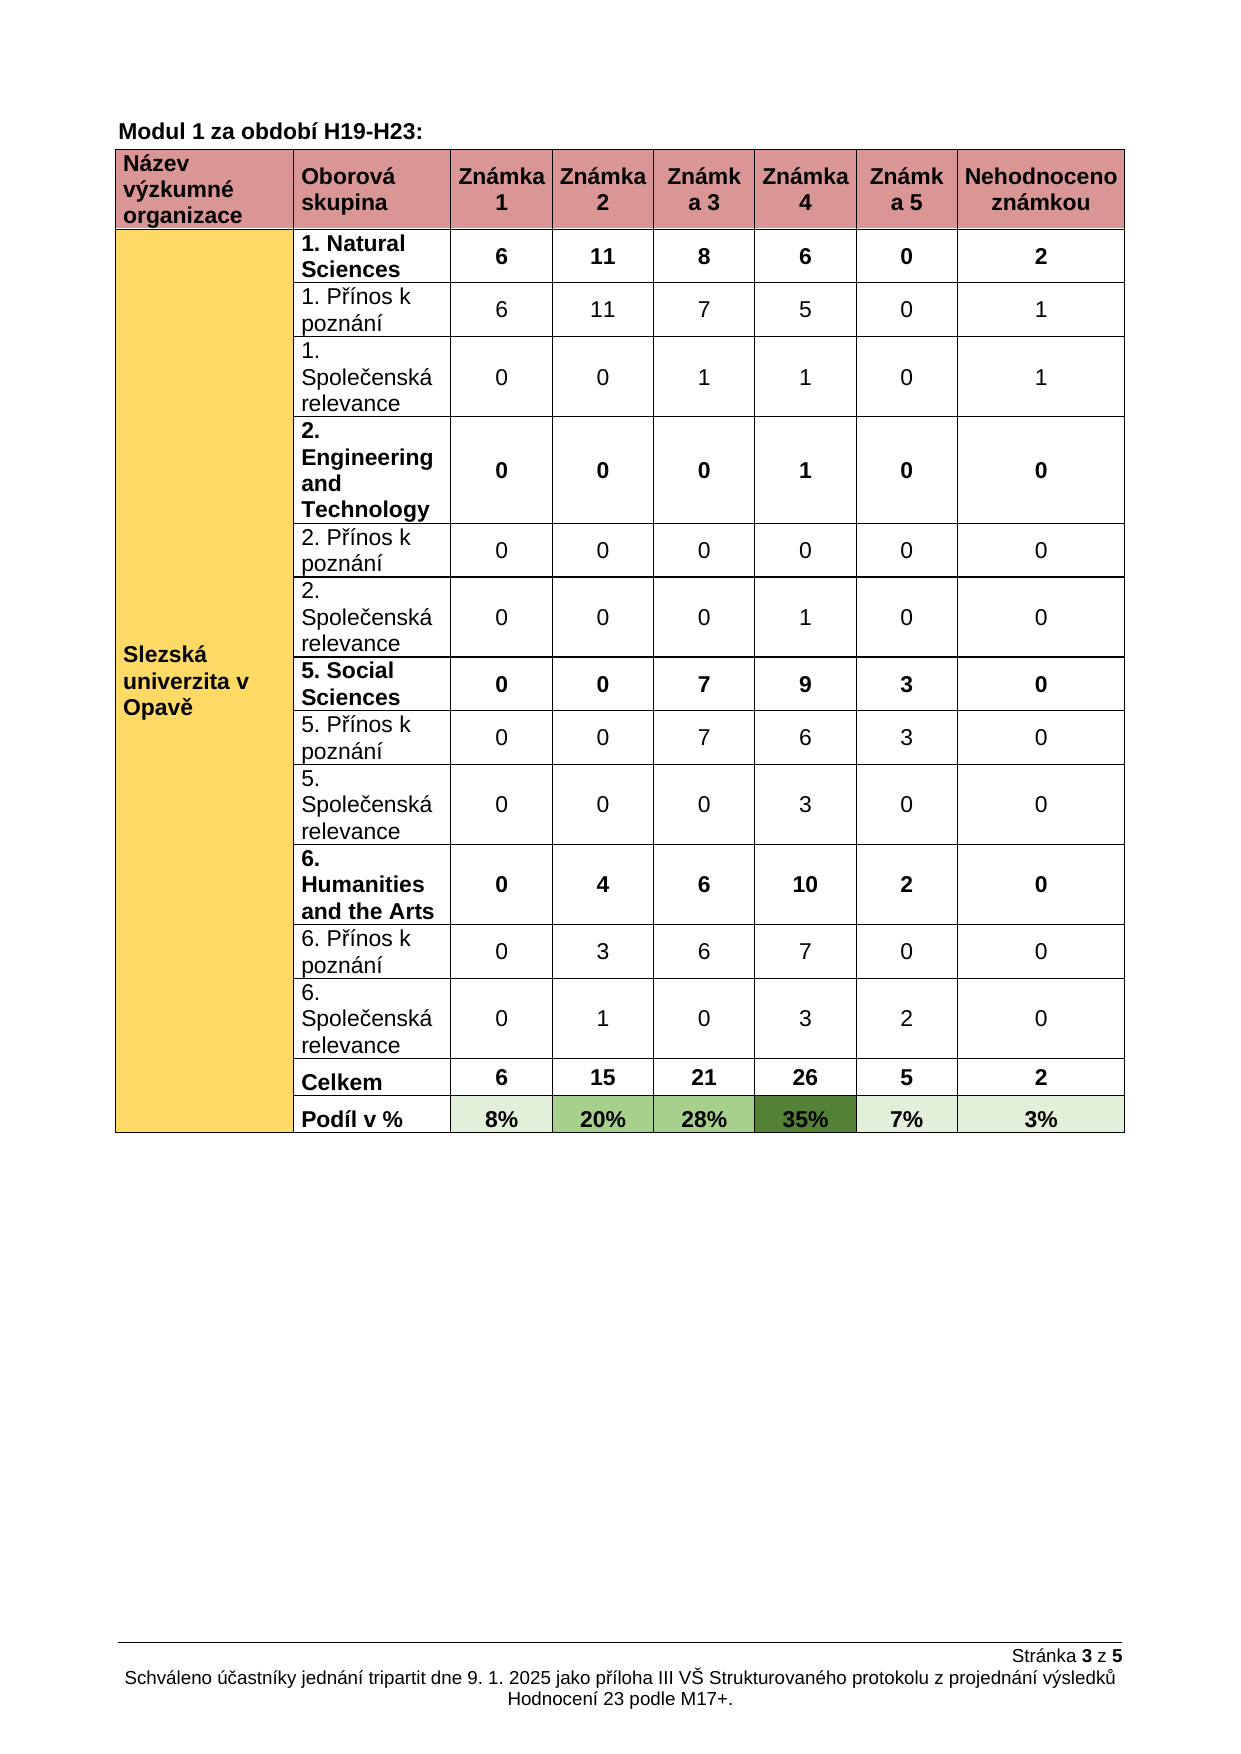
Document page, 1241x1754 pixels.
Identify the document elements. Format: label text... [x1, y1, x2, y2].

table_cell 0 [553, 711, 653, 764]
table_cell 0 [451, 845, 552, 924]
table_cell 3 [755, 979, 856, 1058]
table_cell 0 [654, 765, 754, 844]
text Modul 1 za období H19-H23: [118, 118, 1122, 144]
table_cell 9 [755, 658, 856, 710]
table_cell 2 [857, 979, 957, 1058]
table_cell Podíl v % [294, 1096, 450, 1132]
table_cell 6. Humanities and the Arts [294, 845, 450, 924]
table_cell 15 [553, 1059, 653, 1095]
table_cell 5. Social Sciences [294, 658, 450, 710]
table_cell 10 [755, 845, 856, 924]
table_cell Celkem [294, 1059, 450, 1095]
table_cell 1. Natural Sciences [294, 230, 450, 282]
table_cell 3% [958, 1096, 1124, 1132]
table_cell 0 [553, 578, 653, 656]
table_cell 1. Společenská relevance [294, 337, 450, 416]
table_cell 3 [755, 765, 856, 844]
table_cell 0 [958, 979, 1124, 1058]
table_cell 5. Přínos k poznání [294, 711, 450, 764]
table_cell 0 [857, 765, 957, 844]
table_cell 0 [654, 417, 754, 523]
table_cell 1 [755, 417, 856, 523]
table_cell 3 [857, 658, 957, 710]
table_cell 0 [857, 578, 957, 656]
table_cell 7 [654, 711, 754, 764]
table_cell 0 [958, 658, 1124, 710]
table_header Známka 4 [755, 150, 856, 228]
table_cell 0 [958, 925, 1124, 978]
table_cell 0 [451, 979, 552, 1058]
table_cell 6. Společenská relevance [294, 979, 450, 1058]
table_cell 0 [451, 925, 552, 978]
table_header Název výzkumné organizace [116, 150, 293, 228]
table_cell 5 [857, 1059, 957, 1095]
table_header Známka 2 [553, 150, 653, 228]
table_cell 0 [857, 283, 957, 336]
table_cell Slezská univerzita v Opavě [116, 230, 293, 1132]
table_cell 0 [654, 524, 754, 576]
table_cell 2 [857, 845, 957, 924]
table_cell 6 [451, 283, 552, 336]
table_cell 0 [553, 337, 653, 416]
table_cell 3 [857, 711, 957, 764]
table_cell 0 [958, 578, 1124, 656]
table_cell 1 [654, 337, 754, 416]
table_cell 11 [553, 230, 653, 282]
table_cell 7 [654, 283, 754, 336]
table_cell 11 [553, 283, 653, 336]
table_cell 0 [451, 711, 552, 764]
table_cell 6 [451, 230, 552, 282]
table_cell 1 [958, 283, 1124, 336]
table_cell 28% [654, 1096, 754, 1132]
table_header Nehodnoceno známkou [958, 150, 1124, 228]
table_cell 0 [958, 711, 1124, 764]
table_cell 6 [755, 711, 856, 764]
table_cell 2 [958, 1059, 1124, 1095]
table_cell 2. Přínos k poznání [294, 524, 450, 576]
table_cell 8 [654, 230, 754, 282]
table_cell 0 [654, 578, 754, 656]
table_cell 0 [958, 845, 1124, 924]
table_cell 1 [958, 337, 1124, 416]
table_cell 0 [654, 979, 754, 1058]
table_header Známka 3 [654, 150, 754, 228]
table_cell 7 [654, 658, 754, 710]
table_cell 7 [755, 925, 856, 978]
table_cell 0 [755, 524, 856, 576]
table_cell 2. Společenská relevance [294, 578, 450, 656]
table_cell 0 [451, 417, 552, 523]
table_cell 0 [553, 417, 653, 523]
table_cell 6 [755, 230, 856, 282]
table_cell 6 [654, 845, 754, 924]
table_cell 2. Engineering and Technology [294, 417, 450, 523]
table_cell 2 [958, 230, 1124, 282]
table_cell 1 [755, 337, 856, 416]
table_cell 0 [553, 524, 653, 576]
table_header Oborová skupina [294, 150, 450, 228]
table_cell 0 [553, 658, 653, 710]
table_cell 4 [553, 845, 653, 924]
table_cell 0 [451, 524, 552, 576]
table_cell 0 [857, 230, 957, 282]
table_cell 20% [553, 1096, 653, 1132]
table_header Známka 5 [857, 150, 957, 228]
table_cell 0 [451, 337, 552, 416]
table_cell 8% [451, 1096, 552, 1132]
table_cell 0 [451, 765, 552, 844]
table_cell 1 [755, 578, 856, 656]
table_cell 1 [553, 979, 653, 1058]
table_cell 26 [755, 1059, 856, 1095]
table_cell 0 [451, 658, 552, 710]
table_cell 6 [451, 1059, 552, 1095]
table_cell 0 [451, 578, 552, 656]
table_cell 35% [755, 1096, 856, 1132]
table_cell 0 [958, 417, 1124, 523]
table_cell 1. Přínos k poznání [294, 283, 450, 336]
table_cell 6. Přínos k poznání [294, 925, 450, 978]
table_cell 0 [857, 337, 957, 416]
table_cell 0 [958, 765, 1124, 844]
table_cell 7% [857, 1096, 957, 1132]
table_cell 21 [654, 1059, 754, 1095]
table_header Známka 1 [451, 150, 552, 228]
table_cell 0 [958, 524, 1124, 576]
table_cell 0 [857, 417, 957, 523]
table_cell 0 [857, 925, 957, 978]
table_cell 5 [755, 283, 856, 336]
table_cell 6 [654, 925, 754, 978]
table_cell 0 [857, 524, 957, 576]
table_cell 0 [553, 765, 653, 844]
table_cell 3 [553, 925, 653, 978]
table_cell 5. Společenská relevance [294, 765, 450, 844]
